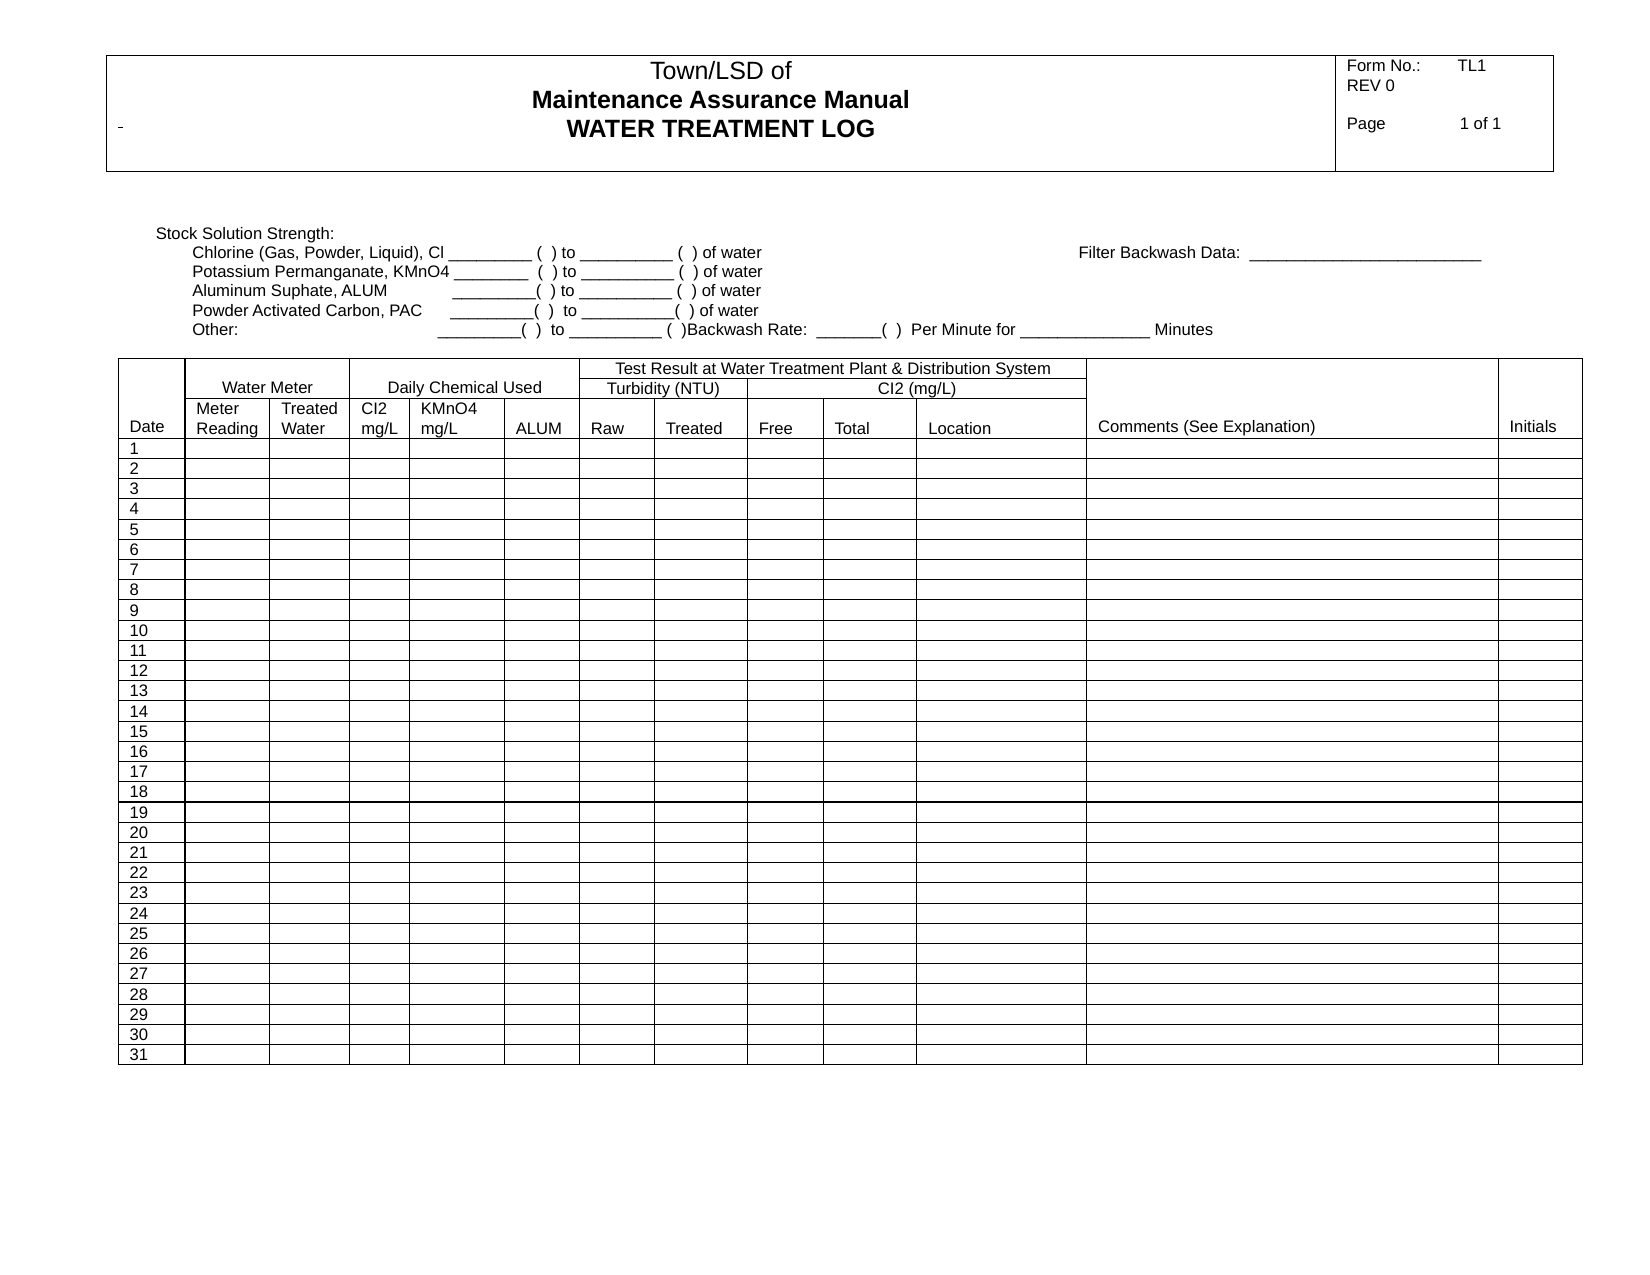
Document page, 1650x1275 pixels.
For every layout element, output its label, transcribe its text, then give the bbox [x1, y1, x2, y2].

table_cell [1499, 762, 1582, 781]
table_cell [748, 580, 823, 599]
table_cell [655, 560, 747, 579]
table_cell [505, 479, 579, 498]
table_cell [350, 863, 409, 882]
table_cell [410, 641, 504, 660]
table_cell [350, 964, 409, 983]
table_cell [186, 1005, 269, 1024]
table_cell [580, 722, 654, 741]
table_cell [1499, 600, 1582, 619]
table_cell [505, 803, 579, 822]
table_cell [748, 701, 823, 721]
table_cell [1087, 964, 1498, 983]
table_cell [186, 782, 269, 801]
table_cell [748, 863, 823, 882]
table_cell [917, 701, 1086, 721]
table_cell [350, 621, 409, 640]
table_cell 24 [119, 904, 184, 923]
table_cell [580, 782, 654, 801]
table_cell [824, 883, 916, 902]
table_cell [270, 904, 349, 923]
table_cell [748, 742, 823, 761]
table_cell [410, 1045, 504, 1064]
table_cell [350, 580, 409, 599]
table_cell [410, 580, 504, 599]
table_cell [1499, 782, 1582, 801]
table_cell [270, 843, 349, 862]
table_cell [186, 439, 269, 458]
table_cell [350, 803, 409, 822]
table_cell [270, 540, 349, 559]
table_cell [186, 661, 269, 680]
table_cell [505, 782, 579, 801]
table_cell 27 [119, 964, 184, 983]
table_cell [505, 1025, 579, 1044]
table_cell [655, 681, 747, 700]
table_cell [824, 681, 916, 700]
table_cell [580, 742, 654, 761]
table_cell [505, 560, 579, 579]
table_cell [186, 904, 269, 923]
table_cell [270, 823, 349, 842]
table_cell [917, 984, 1086, 1003]
table_cell [748, 803, 823, 822]
table_cell [410, 681, 504, 700]
table_cell [410, 1025, 504, 1044]
table_cell [186, 560, 269, 579]
table_cell [917, 520, 1086, 539]
table_cell [1499, 1005, 1582, 1024]
table_cell [1499, 499, 1582, 518]
table_cell [270, 782, 349, 801]
table_cell [270, 499, 349, 518]
table_cell 23 [119, 883, 184, 902]
table_cell 8 [119, 580, 184, 599]
table_cell [917, 883, 1086, 902]
table_cell [748, 621, 823, 640]
table_cell [186, 1045, 269, 1064]
table_cell [1499, 1045, 1582, 1064]
table_header Initials [1499, 359, 1582, 438]
table_cell [917, 600, 1086, 619]
table_cell [655, 1005, 747, 1024]
table_cell [917, 479, 1086, 498]
table_cell [350, 681, 409, 700]
table_cell [186, 1025, 269, 1044]
table_cell [270, 560, 349, 579]
table_cell [655, 520, 747, 539]
text Powder Activated Carbon, PAC _________( ) to __________( ) of water [156, 300, 1532, 319]
table_cell [1087, 904, 1498, 923]
table_cell [824, 904, 916, 923]
table_cell [1499, 863, 1582, 882]
table_cell [410, 459, 504, 478]
table_cell [410, 439, 504, 458]
table_cell [186, 621, 269, 640]
table_cell [505, 540, 579, 559]
table_cell [186, 520, 269, 539]
table_cell [748, 661, 823, 680]
table_cell [917, 944, 1086, 963]
table_cell [1087, 621, 1498, 640]
table_header Comments (See Explanation) [1087, 359, 1498, 438]
table_cell [410, 600, 504, 619]
table_cell [824, 1005, 916, 1024]
table_cell 22 [119, 863, 184, 882]
table_cell [748, 1005, 823, 1024]
table_cell [1087, 540, 1498, 559]
table_cell CI2 mg/L [350, 399, 409, 438]
table_cell [580, 1005, 654, 1024]
table_cell [410, 904, 504, 923]
table_cell [824, 499, 916, 518]
table_cell [505, 964, 579, 983]
table_cell [655, 641, 747, 660]
table_cell [580, 520, 654, 539]
table_cell [505, 904, 579, 923]
table_cell [186, 701, 269, 721]
table_cell [824, 984, 916, 1003]
table_cell [350, 843, 409, 862]
table_cell [655, 1025, 747, 1044]
table_cell [824, 964, 916, 983]
table_cell [655, 479, 747, 498]
table_cell [270, 701, 349, 721]
table_cell [655, 459, 747, 478]
table_cell [270, 742, 349, 761]
table_cell [505, 499, 579, 518]
table_cell [1087, 944, 1498, 963]
table_cell [350, 944, 409, 963]
table_cell [655, 823, 747, 842]
table_cell [580, 964, 654, 983]
table_cell 10 [119, 621, 184, 640]
table_cell [186, 843, 269, 862]
table_cell [1499, 803, 1582, 822]
table_cell [1499, 681, 1582, 700]
table_cell [270, 883, 349, 902]
table_cell 29 [119, 1005, 184, 1024]
table_cell [505, 600, 579, 619]
table_cell [917, 722, 1086, 741]
table_cell [350, 782, 409, 801]
table_cell Turbidity (NTU) [580, 379, 747, 398]
table_cell [350, 762, 409, 781]
table_cell [917, 1005, 1086, 1024]
table_cell [824, 701, 916, 721]
table_cell [505, 722, 579, 741]
table_cell [410, 661, 504, 680]
table_cell [270, 924, 349, 943]
table_cell [824, 520, 916, 539]
table_cell [505, 681, 579, 700]
table_cell 1 [119, 439, 184, 458]
table_cell [270, 681, 349, 700]
table_cell [1087, 782, 1498, 801]
table_cell [824, 924, 916, 943]
table_cell [824, 1045, 916, 1064]
table_cell [410, 722, 504, 741]
table_cell [350, 924, 409, 943]
table_cell [270, 459, 349, 478]
table_cell [350, 1005, 409, 1024]
table_cell [580, 1025, 654, 1044]
table_cell [917, 803, 1086, 822]
table_cell 6 [119, 540, 184, 559]
table_cell [917, 681, 1086, 700]
table_cell 9 [119, 600, 184, 619]
table_header Test Result at Water Treatment Plant & Distribution System [580, 359, 1086, 378]
table_cell 31 [119, 1045, 184, 1064]
table_cell [186, 540, 269, 559]
table_cell [186, 924, 269, 943]
table_cell [270, 439, 349, 458]
table_cell [1499, 520, 1582, 539]
table_cell [1499, 883, 1582, 902]
table_cell [580, 944, 654, 963]
table_cell [270, 479, 349, 498]
table_cell KMnO4 mg/L [410, 399, 504, 438]
table_cell [410, 883, 504, 902]
table_cell [350, 439, 409, 458]
text Chlorine (Gas, Powder, Liquid), Cl _________ ( ) to __________ ( ) of water Filter Backwash Data: _________________________ [156, 243, 1532, 262]
table_cell [580, 540, 654, 559]
table_cell [917, 762, 1086, 781]
table_cell [748, 944, 823, 963]
table_cell [350, 600, 409, 619]
table_cell Treated [655, 399, 747, 438]
table_cell [1499, 823, 1582, 842]
table_cell [748, 479, 823, 498]
table_cell [1087, 661, 1498, 680]
table_cell [917, 924, 1086, 943]
table_cell 4 [119, 499, 184, 518]
table_cell [748, 560, 823, 579]
table_cell [505, 641, 579, 660]
table_cell [655, 742, 747, 761]
table_cell [350, 499, 409, 518]
table_cell [655, 803, 747, 822]
table_cell [580, 823, 654, 842]
table_cell [655, 439, 747, 458]
table_cell 14 [119, 701, 184, 721]
table_cell [824, 944, 916, 963]
table_cell [1087, 722, 1498, 741]
table_cell 20 [119, 823, 184, 842]
table_cell [748, 722, 823, 741]
table_cell [270, 722, 349, 741]
table_cell Location [917, 399, 1086, 438]
table_cell [186, 681, 269, 700]
table_cell [186, 984, 269, 1003]
table_cell [270, 863, 349, 882]
table_cell [824, 843, 916, 862]
table_cell [350, 1045, 409, 1064]
table_cell [350, 823, 409, 842]
table_cell [1087, 641, 1498, 660]
table_cell 5 [119, 520, 184, 539]
table_cell Raw [580, 399, 654, 438]
table_cell [410, 560, 504, 579]
table_cell [350, 661, 409, 680]
table_cell [824, 459, 916, 478]
table_cell [186, 479, 269, 498]
text Stock Solution Strength: [156, 224, 1532, 243]
table_cell [580, 904, 654, 923]
table_header Water Meter [186, 359, 349, 398]
table_cell [748, 540, 823, 559]
table_cell [410, 944, 504, 963]
table_cell [1087, 843, 1498, 862]
table_cell [1499, 984, 1582, 1003]
table_cell [824, 863, 916, 882]
text Aluminum Suphate, ALUM _________( ) to __________ ( ) of water [156, 281, 1532, 300]
table_cell CI2 (mg/L) [748, 379, 1086, 398]
table_cell 21 [119, 843, 184, 862]
table_cell [580, 762, 654, 781]
table_cell [1499, 459, 1582, 478]
table_cell [505, 520, 579, 539]
table_cell [1087, 439, 1498, 458]
table_cell 25 [119, 924, 184, 943]
table_cell [917, 621, 1086, 640]
table_cell [824, 722, 916, 741]
table_cell [410, 742, 504, 761]
table_cell [270, 520, 349, 539]
table_cell [748, 641, 823, 660]
text Potassium Permanganate, KMnO4 ________ ( ) to __________ ( ) of water [156, 262, 1532, 281]
table_cell [410, 924, 504, 943]
table_cell [410, 520, 504, 539]
table_cell [1087, 924, 1498, 943]
table_cell [824, 782, 916, 801]
table_cell [655, 540, 747, 559]
table_cell [580, 984, 654, 1003]
table_cell [1499, 540, 1582, 559]
table_cell 2 [119, 459, 184, 478]
table_cell [824, 540, 916, 559]
table_cell [1087, 823, 1498, 842]
table_cell [505, 863, 579, 882]
table_cell [410, 621, 504, 640]
table_cell [748, 924, 823, 943]
table_cell [824, 803, 916, 822]
table_cell [350, 984, 409, 1003]
table_cell [505, 843, 579, 862]
table_cell [270, 621, 349, 640]
table_cell [186, 580, 269, 599]
table_cell [580, 479, 654, 498]
table_cell [410, 540, 504, 559]
table_cell [748, 439, 823, 458]
table_cell [1087, 863, 1498, 882]
table_cell [580, 439, 654, 458]
table_cell [1499, 944, 1582, 963]
table_cell [1087, 520, 1498, 539]
table_cell [748, 520, 823, 539]
table_cell [580, 1045, 654, 1064]
table_cell 11 [119, 641, 184, 660]
table_cell Free [748, 399, 823, 438]
table_cell [655, 580, 747, 599]
table_cell [748, 762, 823, 781]
table_cell [748, 883, 823, 902]
table_cell [655, 904, 747, 923]
table_cell [270, 580, 349, 599]
table_cell [655, 600, 747, 619]
table_cell [580, 621, 654, 640]
table_cell [580, 600, 654, 619]
table_cell [824, 641, 916, 660]
table_cell [748, 459, 823, 478]
table_cell [1087, 1025, 1498, 1044]
table_cell [186, 600, 269, 619]
table_cell [917, 1045, 1086, 1064]
table_cell [1087, 580, 1498, 599]
table_cell [410, 782, 504, 801]
table_cell [505, 661, 579, 680]
table_cell [270, 641, 349, 660]
table_cell 15 [119, 722, 184, 741]
table_cell [824, 621, 916, 640]
table_cell [580, 580, 654, 599]
table_cell [505, 580, 579, 599]
table_cell [1499, 742, 1582, 761]
table_cell [350, 520, 409, 539]
table_cell [186, 883, 269, 902]
table_cell [917, 540, 1086, 559]
table_cell [410, 823, 504, 842]
table_cell [655, 499, 747, 518]
table_cell [748, 1025, 823, 1044]
table_cell [1499, 621, 1582, 640]
table_cell [824, 661, 916, 680]
table_cell [824, 762, 916, 781]
table_cell [505, 883, 579, 902]
table_cell [1499, 904, 1582, 923]
table_cell [655, 883, 747, 902]
table_cell [655, 1045, 747, 1064]
table_cell [1087, 459, 1498, 478]
table_cell [580, 701, 654, 721]
table_cell [350, 701, 409, 721]
table_cell [410, 863, 504, 882]
table_cell [917, 863, 1086, 882]
table_cell [1499, 479, 1582, 498]
table_cell [1087, 883, 1498, 902]
table_cell 7 [119, 560, 184, 579]
table_cell [580, 560, 654, 579]
table_cell [580, 803, 654, 822]
table_cell 18 [119, 782, 184, 801]
table_cell 28 [119, 984, 184, 1003]
table_cell [655, 782, 747, 801]
table_cell [655, 661, 747, 680]
table_cell [655, 863, 747, 882]
table_cell 17 [119, 762, 184, 781]
table_cell Treated Water [270, 399, 349, 438]
table_cell ALUM [505, 399, 579, 438]
table_cell [505, 701, 579, 721]
table_cell [350, 1025, 409, 1044]
table_cell [410, 762, 504, 781]
table_cell [1087, 681, 1498, 700]
table_cell [655, 701, 747, 721]
table_cell [505, 439, 579, 458]
table_cell [1499, 701, 1582, 721]
table_cell [1499, 843, 1582, 862]
table_cell [410, 984, 504, 1003]
table_cell 13 [119, 681, 184, 700]
table_cell [270, 1025, 349, 1044]
table_cell [350, 560, 409, 579]
table_cell [505, 742, 579, 761]
table_cell [1087, 600, 1498, 619]
table_cell [917, 459, 1086, 478]
table_cell [1087, 984, 1498, 1003]
table_cell [350, 883, 409, 902]
table_cell [270, 803, 349, 822]
table_cell [270, 762, 349, 781]
table_cell [350, 540, 409, 559]
table_cell [748, 681, 823, 700]
table_cell [655, 722, 747, 741]
table_cell [655, 843, 747, 862]
table_cell [917, 904, 1086, 923]
table_cell [270, 1005, 349, 1024]
table_cell [186, 944, 269, 963]
table_cell [505, 984, 579, 1003]
table_cell [824, 600, 916, 619]
table_cell [1087, 742, 1498, 761]
table_cell [410, 701, 504, 721]
table_cell [186, 803, 269, 822]
table_cell [917, 742, 1086, 761]
table_cell [824, 1025, 916, 1044]
table_cell [1087, 1005, 1498, 1024]
table_cell [580, 681, 654, 700]
table_cell [1087, 701, 1498, 721]
table_cell [186, 823, 269, 842]
table_cell [410, 479, 504, 498]
table_cell [824, 479, 916, 498]
table_cell [186, 964, 269, 983]
table_cell [186, 722, 269, 741]
table_cell [580, 641, 654, 660]
table_cell [917, 823, 1086, 842]
table_cell [350, 722, 409, 741]
table_cell [655, 924, 747, 943]
table_cell [505, 459, 579, 478]
table_cell [350, 459, 409, 478]
table_cell [410, 499, 504, 518]
table_cell [1499, 439, 1582, 458]
table_cell [1499, 560, 1582, 579]
table_cell [1499, 580, 1582, 599]
table_cell [655, 984, 747, 1003]
table_cell [186, 863, 269, 882]
table_cell [748, 964, 823, 983]
table_cell [580, 924, 654, 943]
table_cell [655, 944, 747, 963]
table_cell [580, 883, 654, 902]
table_cell [270, 984, 349, 1003]
table_cell [748, 1045, 823, 1064]
table_cell [655, 964, 747, 983]
table_cell [350, 742, 409, 761]
table_cell [1499, 1025, 1582, 1044]
table_cell [917, 439, 1086, 458]
table_cell [917, 964, 1086, 983]
table_cell 3 [119, 479, 184, 498]
table_cell [580, 843, 654, 862]
table_cell [186, 762, 269, 781]
table_cell [748, 904, 823, 923]
table_cell [917, 560, 1086, 579]
table_cell [917, 661, 1086, 680]
table_cell [1087, 803, 1498, 822]
table_cell Total [824, 399, 916, 438]
table_cell [410, 803, 504, 822]
table_cell [505, 924, 579, 943]
table_cell [1499, 964, 1582, 983]
table_cell [748, 782, 823, 801]
table_cell [1087, 499, 1498, 518]
table_header Daily Chemical Used [350, 359, 579, 398]
table_cell [270, 661, 349, 680]
table_cell [410, 964, 504, 983]
table_header Date [119, 359, 184, 438]
table_cell [1499, 924, 1582, 943]
table_cell [505, 823, 579, 842]
table_cell [580, 863, 654, 882]
table_cell [824, 742, 916, 761]
table_cell [917, 843, 1086, 862]
table_cell 26 [119, 944, 184, 963]
table_cell 30 [119, 1025, 184, 1044]
table_cell [270, 964, 349, 983]
table_cell [917, 782, 1086, 801]
table_cell [655, 762, 747, 781]
table_cell [505, 762, 579, 781]
table_cell [917, 499, 1086, 518]
table_cell [186, 641, 269, 660]
table_cell [580, 661, 654, 680]
table_cell [1499, 641, 1582, 660]
table_cell [186, 459, 269, 478]
table_cell [655, 621, 747, 640]
table_cell 19 [119, 803, 184, 822]
table_cell 16 [119, 742, 184, 761]
table_cell [505, 944, 579, 963]
table_cell [917, 641, 1086, 660]
table_cell [1087, 479, 1498, 498]
table_cell [350, 904, 409, 923]
table_cell [748, 843, 823, 862]
table_cell [410, 1005, 504, 1024]
table_cell [580, 459, 654, 478]
table_cell [748, 600, 823, 619]
table_cell [505, 621, 579, 640]
table_cell [917, 580, 1086, 599]
table_cell Meter Reading [186, 399, 269, 438]
table_cell [505, 1045, 579, 1064]
table_cell [1087, 762, 1498, 781]
table_cell [270, 600, 349, 619]
table_cell [186, 499, 269, 518]
table_cell [824, 580, 916, 599]
table_cell [350, 641, 409, 660]
table_cell [410, 843, 504, 862]
table_cell [824, 560, 916, 579]
table_cell [917, 1025, 1086, 1044]
table_cell [350, 479, 409, 498]
table_cell [748, 984, 823, 1003]
table_cell 12 [119, 661, 184, 680]
table_cell [824, 439, 916, 458]
table_cell [824, 823, 916, 842]
table_cell [580, 499, 654, 518]
table_cell [1087, 1045, 1498, 1064]
table_cell [748, 499, 823, 518]
table_cell [186, 742, 269, 761]
table_cell [1499, 661, 1582, 680]
table_cell [1087, 560, 1498, 579]
table_cell [270, 944, 349, 963]
table_cell [270, 1045, 349, 1064]
text Other: _________( ) to __________ ( )Backwash Rate: _______( ) Per Minute for ______________ Minutes [156, 319, 1532, 339]
table_cell [748, 823, 823, 842]
table_cell [1499, 722, 1582, 741]
table_cell [505, 1005, 579, 1024]
